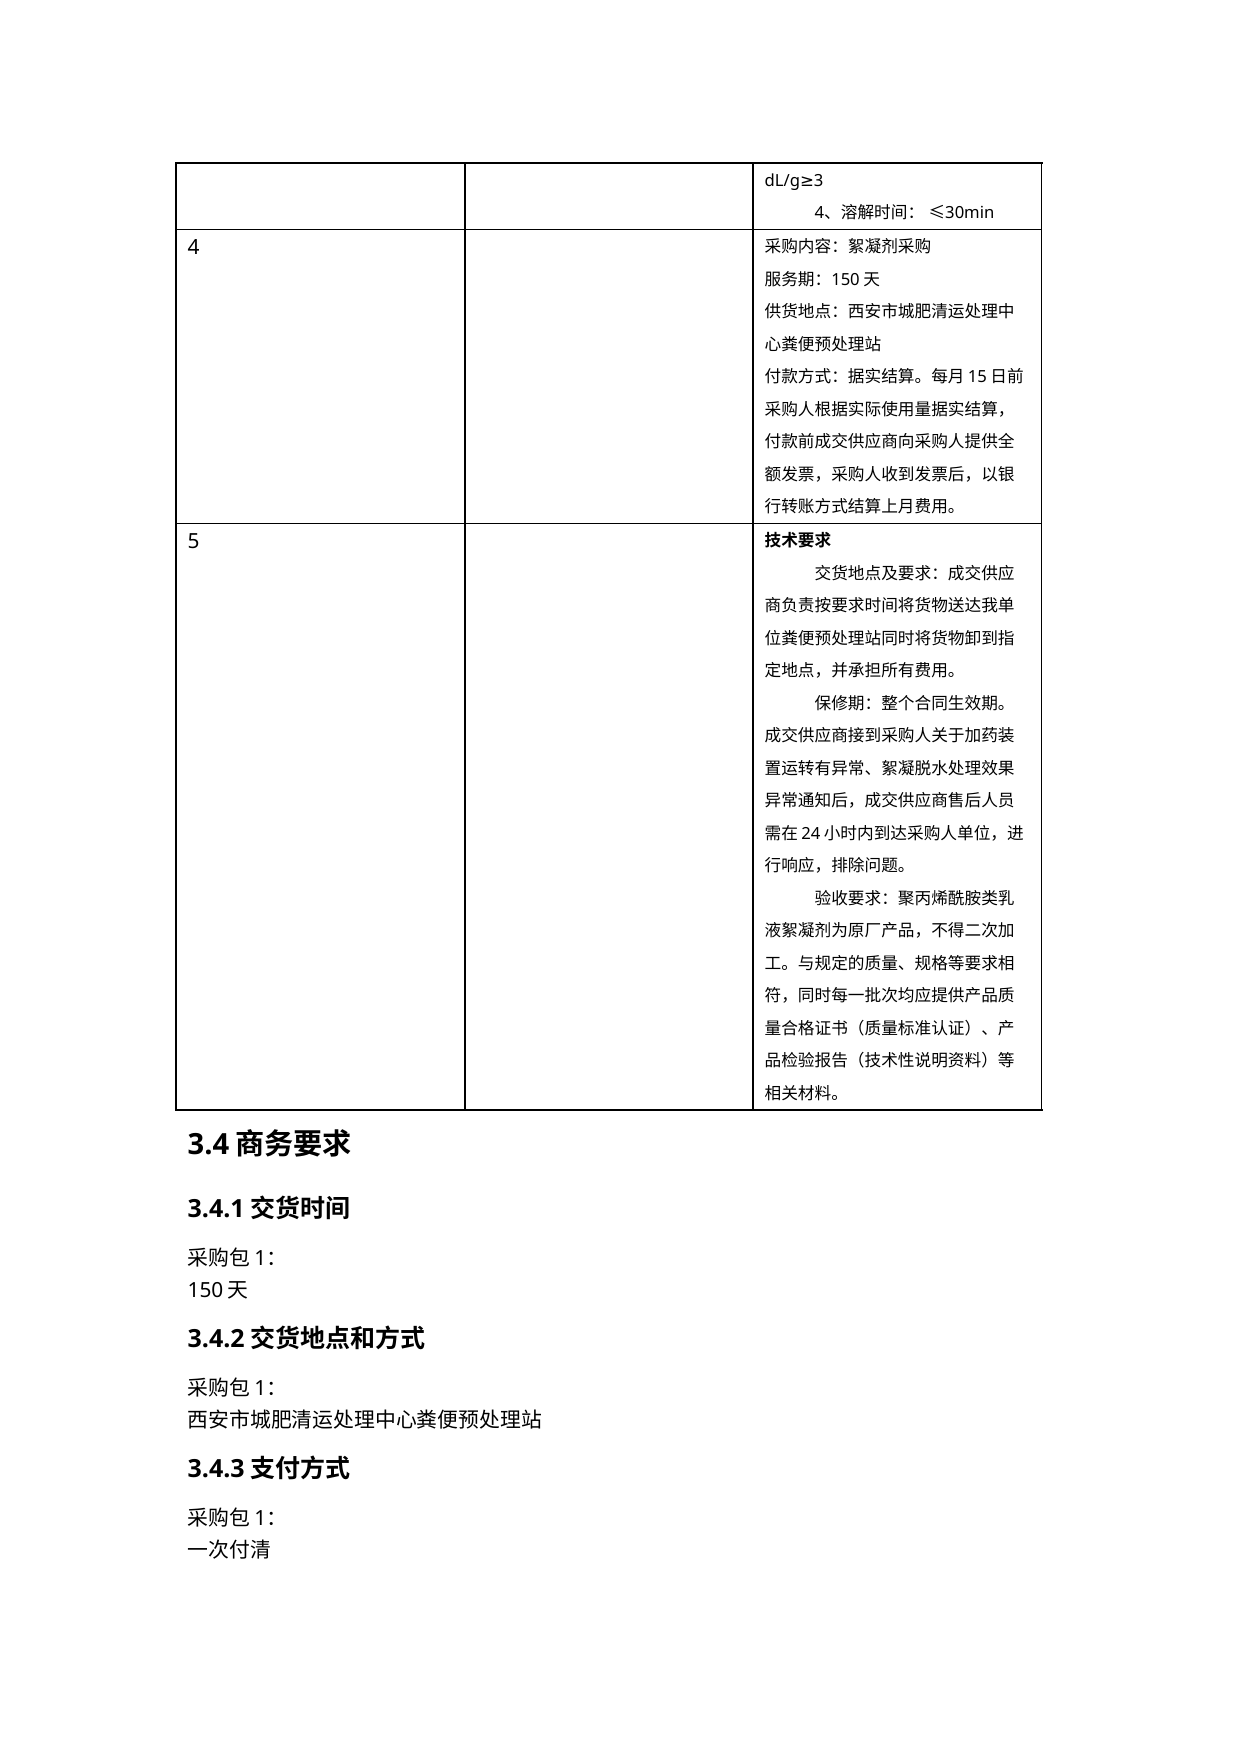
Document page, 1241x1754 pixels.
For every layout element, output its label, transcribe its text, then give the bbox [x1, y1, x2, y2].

text 150天 [187, 1273, 1053, 1306]
text 3.4.1交货时间 [187, 1176, 1053, 1241]
table_cell 3 [177, 164, 464, 228]
text 3.4商务要求 [187, 1111, 1053, 1176]
table_cell [466, 230, 752, 523]
text 采购包1： [187, 1371, 1053, 1403]
text 一次付清 [187, 1533, 1053, 1566]
table_cell ▲ [466, 164, 752, 228]
table_cell [466, 524, 752, 1109]
table_cell 技术要求 交货地点及要求：成交供应商负责按要求时间将货物送达我单位粪便预处理站同时将货物卸到指定地点，并承担所有费用。 保修期：整个合同生效期。成交供应商接到采购人关于加药装置运转有异常、絮凝脱水处理效果异常通知后，成交供应商售后人员需在24小时内到达采购人单位，进行响应，排除问题。 验收要求：聚丙烯酰胺类乳液絮凝剂为原厂产品，不得二次加工。与规定的质量、规格等要求相符，同时每一批次均应提供产品质量合格证书（质量标准认证）、产品检验报告（技术性说明资料）等相关材料。 [754, 524, 1041, 1109]
text 3.4.3支付方式 [187, 1436, 1053, 1501]
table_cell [754, 164, 1041, 228]
text 采购包1： [187, 1241, 1053, 1273]
text 采购包1： [187, 1501, 1053, 1533]
table_cell 4 [177, 230, 464, 523]
text 3.4.2交货地点和方式 [187, 1306, 1053, 1371]
text 西安市城肥清运处理中心粪便预处理站 [187, 1403, 1053, 1436]
table_cell 5 [177, 524, 464, 1109]
table_cell 采购内容：絮凝剂采购 服务期：150天 供货地点：西安市城肥清运处理中心粪便预处理站 付款方式：据实结算。每月15日前采购人根据实际使用量据实结算，付款前成交供应商向采购人提供全额发票，采购人收到发票后，以银行转账方式结算上月费用。 [754, 230, 1041, 523]
